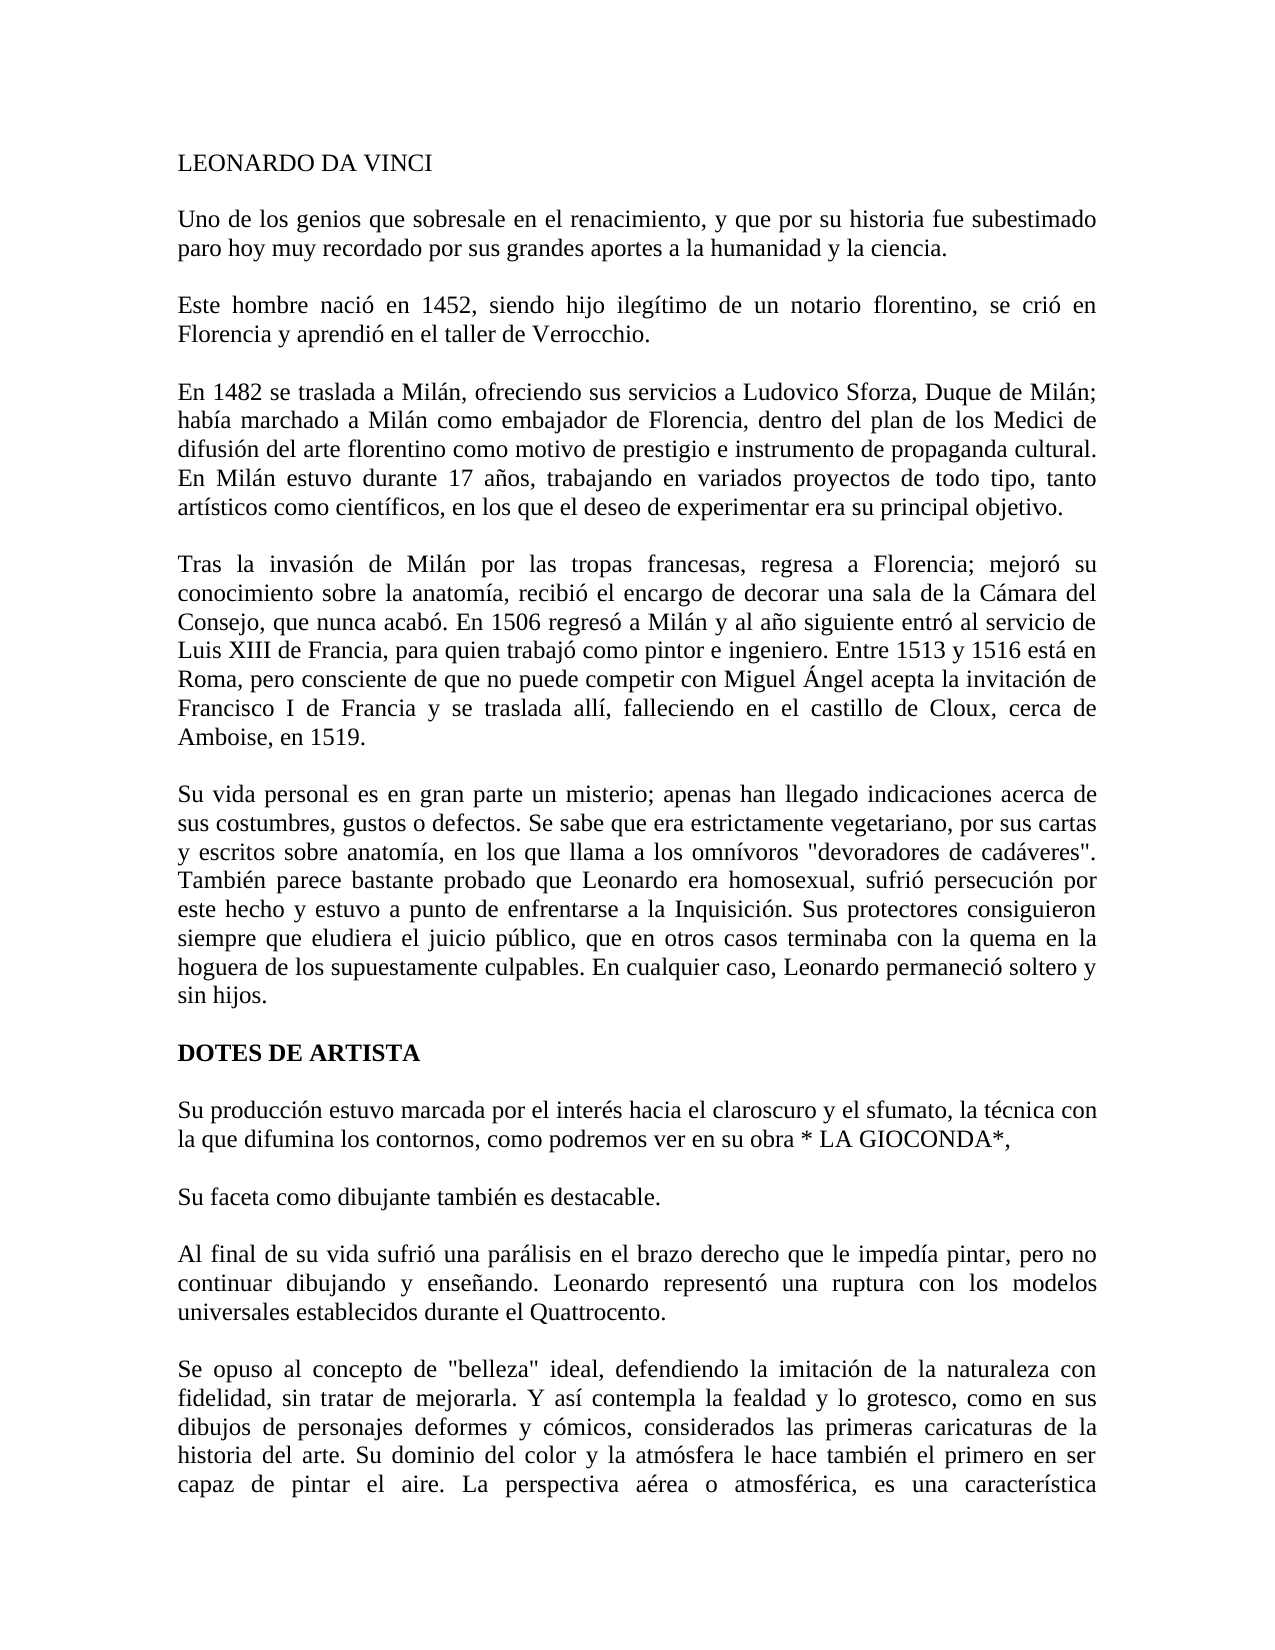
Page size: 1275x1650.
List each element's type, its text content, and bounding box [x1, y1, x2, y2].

text Su vida personal es en gran parte un misterio; apenas han llegado indicaciones acerca de sus costumbres, gustos o defectos. Se sabe que era estrictamente vegetariano, por sus cartas y escritos sobre anatomía, en los que llama a los omnívoros "devoradores de cadáveres". También parece bastante probado que Leonardo era homosexual, sufrió persecución por este hecho y estuvo a punto de enfrentarse a la Inquisición. Sus protectores consiguieron siempre que eludiera el juicio público, que en otros casos terminaba con la quema en la hoguera de los supuestamente culpables. En cualquier caso, Leonardo permaneció soltero y sin hijos. [177, 779, 1098, 1009]
text En 1482 se traslada a Milán, ofreciendo sus servicios a Ludovico Sforza, Duque de Milán; había marchado a Milán como embajador de Florencia, dentro del plan de los Medici de difusión del arte florentino como motivo de prestigio e instrumento de propaganda cultural. En Milán estuvo durante 17 años, trabajando en variados proyectos de todo tipo, tanto artísticos como científicos, en los que el deseo de experimentar era su principal objetivo. [177, 377, 1098, 521]
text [177, 1354, 1098, 1498]
text Este hombre nació en 1452, siendo hijo ilegítimo de un notario florentino, se crió en Florencia y aprendió en el taller de Verrocchio. [177, 291, 1098, 348]
text Su producción estuvo marcada por el interés hacia el claroscuro y el sfumato, la técnica con la que difumina los contornos, como podremos ver en su obra * LA GIOCONDA*, [177, 1096, 1098, 1153]
text Al final de su vida sufrió una parálisis en el brazo derecho que le impedía pintar, pero no continuar dibujando y enseñando. Leonardo representó una ruptura con los modelos universales establecidos durante el Quattrocento. [177, 1239, 1098, 1326]
text Uno de los genios que sobresale en el renacimiento, y que por su historia fue subestimado paro hoy muy recordado por sus grandes aportes a la humanidad y la ciencia. [177, 204, 1098, 262]
text LEONARDO DA VINCI [177, 148, 1098, 176]
text Tras la invasión de Milán por las tropas francesas, regresa a Florencia; mejoró su conocimiento sobre la anatomía, recibió el encargo de decorar una sala de la Cámara del Consejo, que nunca acabó. En 1506 regresó a Milán y al año siguiente entró al servicio de Luis XIII de Francia, para quien trabajó como pintor e ingeniero. Entre 1513 y 1516 está en Roma, pero consciente de que no puede competir con Miguel Ángel acepta la invitación de Francisco I de Francia y se traslada allí, falleciendo en el castillo de Cloux, cerca de Amboise, en 1519. [177, 549, 1098, 751]
text Su faceta como dibujante también es destacable. [177, 1182, 1098, 1211]
text DOTES DE ARTISTA [177, 1038, 1098, 1067]
